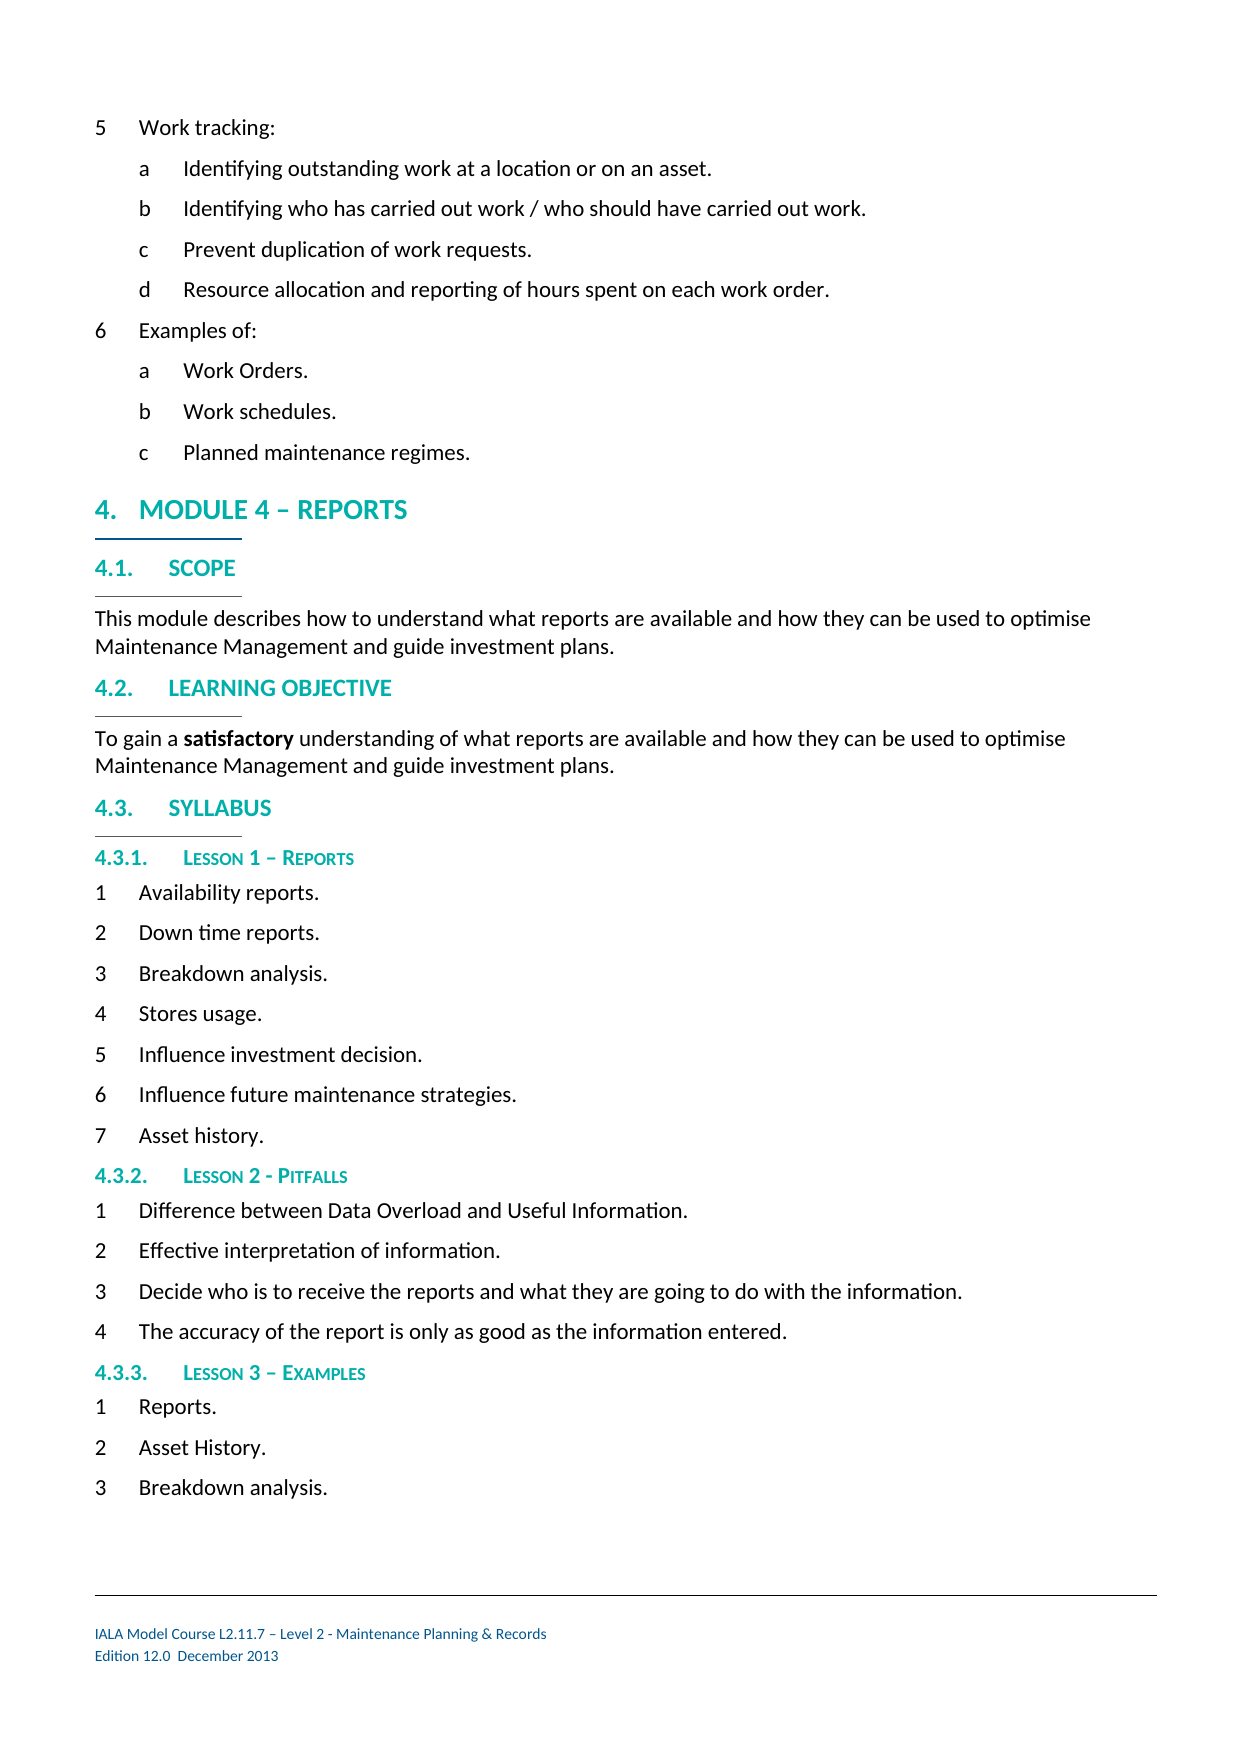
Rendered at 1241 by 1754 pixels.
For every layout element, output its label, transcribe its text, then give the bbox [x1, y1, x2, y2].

list Prevent duplication of work requests. [139, 235, 1157, 263]
list Stores usage. [94, 999, 1157, 1027]
list Reports. [94, 1392, 1157, 1420]
subtitle MODULE 4 – REPORTS [94, 491, 1157, 526]
list Planned maintenance regimes. [139, 438, 1157, 466]
list Asset history. [94, 1121, 1157, 1149]
list Decide who is to receive the reports and what they are going to do with the information. [94, 1277, 1157, 1305]
list Breakdown analysis. [94, 1473, 1157, 1501]
text To gain a satisfactory understanding of what reports are available and how they can be used to optimise Maintenance Management and guide investment plans. [94, 724, 1157, 780]
list Work schedules. [139, 397, 1157, 425]
list Asset History. [94, 1433, 1157, 1461]
subtitle Lesson 2 - Pitfalls [94, 1161, 1157, 1189]
list Influence investment decision. [94, 1040, 1157, 1068]
subtitle Scope [94, 552, 1157, 583]
list Influence future maintenance strategies. [94, 1080, 1157, 1108]
list Work Orders. [139, 357, 1157, 385]
subtitle Learning Objective [94, 672, 1157, 703]
list Difference between Data Overload and Useful Information. [94, 1196, 1157, 1224]
subtitle Syllabus [94, 792, 1157, 823]
list Availability reports. [94, 878, 1157, 906]
list Work tracking: [94, 113, 1157, 142]
list Identifying who has carried out work / who should have carried out work. [139, 194, 1157, 223]
list Identifying outstanding work at a location or on an asset. [139, 154, 1157, 182]
list The accuracy of the report is only as good as the information entered. [94, 1317, 1157, 1345]
subtitle Lesson 1 – Reports [94, 843, 1157, 872]
list Breakdown analysis. [94, 959, 1157, 987]
list Down time reports. [94, 918, 1157, 946]
list Effective interpretation of information. [94, 1236, 1157, 1264]
list Examples of: [94, 316, 1157, 344]
subtitle Lesson 3 – Examples [94, 1358, 1157, 1386]
text This module describes how to understand what reports are available and how they can be used to optimise Maintenance Management and guide investment plans. [94, 604, 1157, 660]
list Resource allocation and reporting of hours spent on each work order. [139, 276, 1157, 304]
